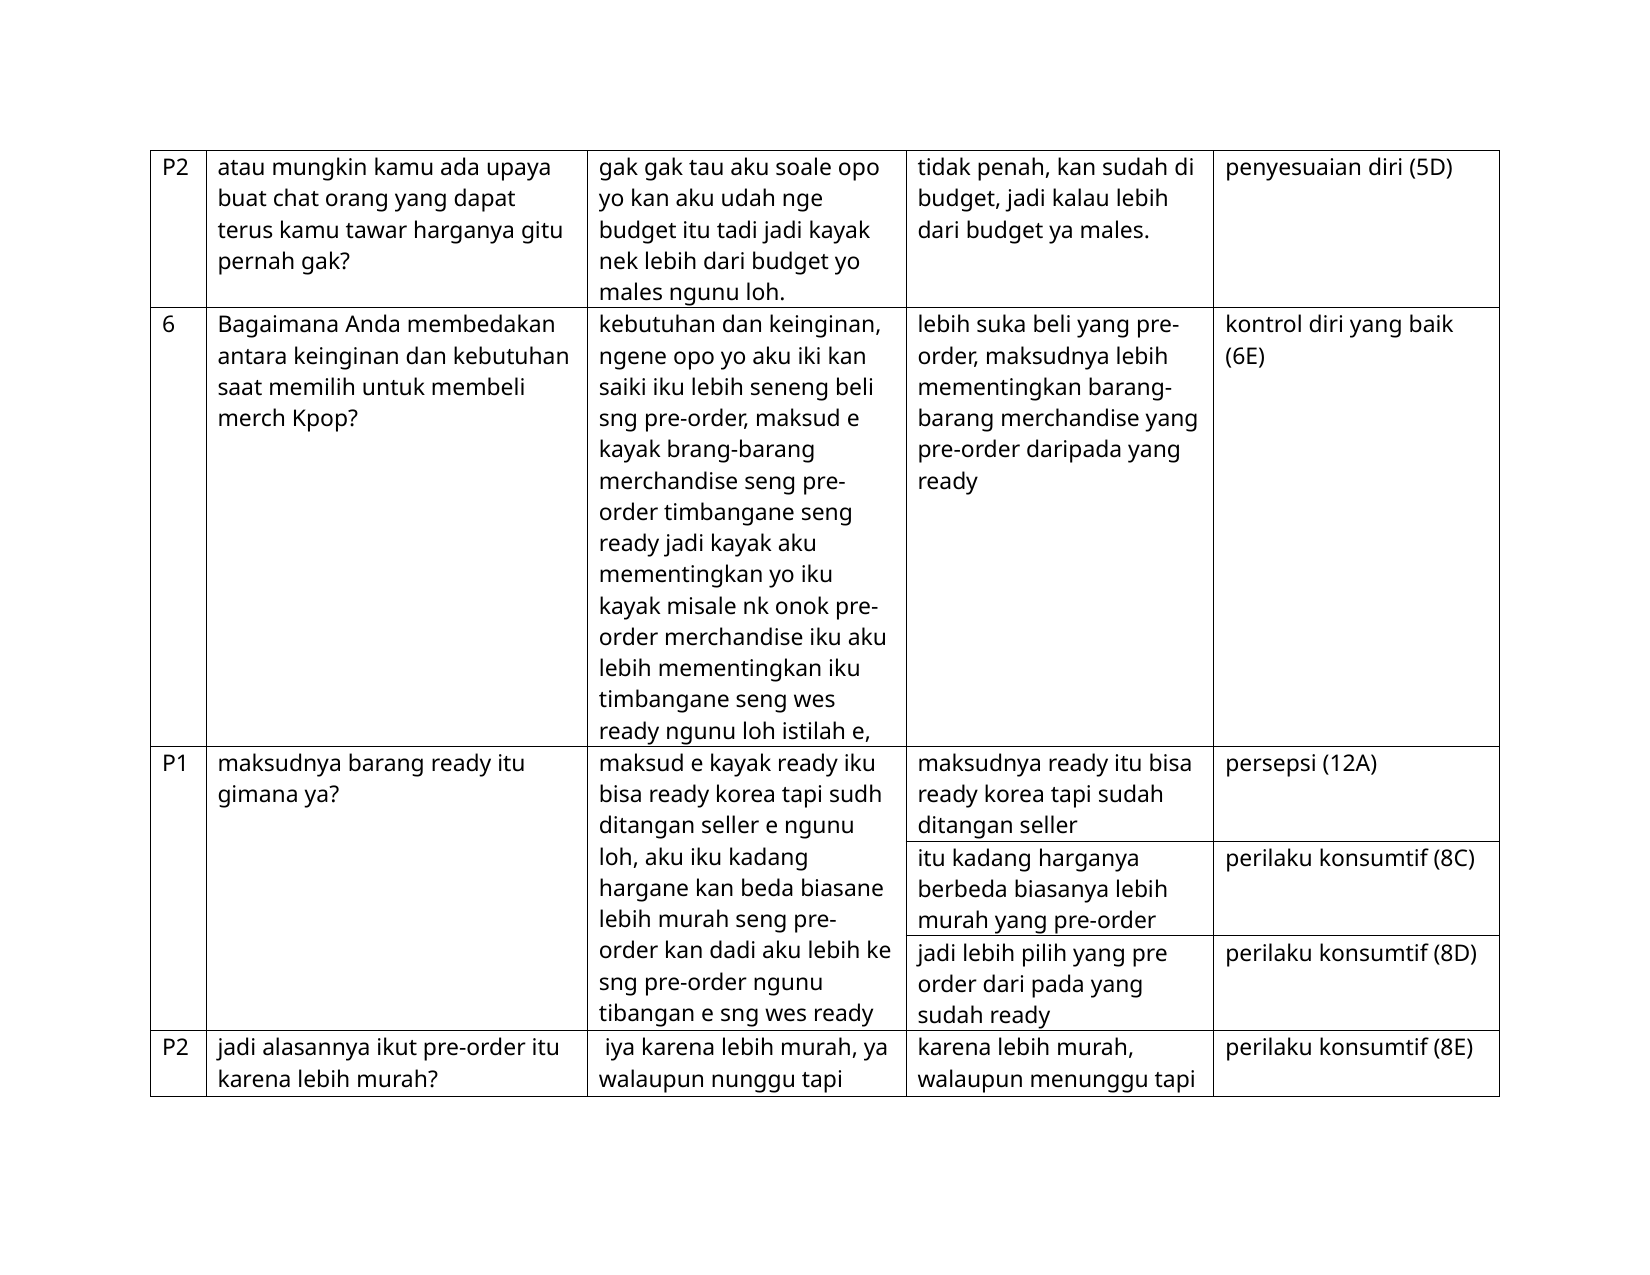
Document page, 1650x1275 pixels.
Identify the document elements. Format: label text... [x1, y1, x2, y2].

table_cell kontrol diri yang baik (6E) [1214, 308, 1499, 746]
table_cell penyesuaian diri (5D) [1214, 151, 1499, 307]
table_cell persepsi (12A) [1214, 747, 1499, 841]
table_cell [588, 1031, 906, 1096]
table_cell maksudnya ready itu bisa ready korea tapi sudah ditangan seller [907, 747, 1213, 841]
table_cell tidak penah, kan sudah di budget, jadi kalau lebih dari budget ya males. [907, 151, 1213, 307]
table_cell jadi lebih pilih yang pre order dari pada yang sudah ready [907, 936, 1213, 1030]
table_cell kebutuhan dan keinginan, ngene opo yo aku iki kan saiki iku lebih seneng beli sng pre-order, maksud e kayak brang-barang merchandise seng pre-order timbangane seng ready jadi kayak aku mementingkan yo iku kayak misale nk onok pre-order merchandise iku aku lebih mementingkan iku timbangane seng wes ready ngunu loh istilah e, [588, 308, 906, 746]
table_cell P2 [151, 151, 206, 307]
table_cell lebih suka beli yang pre-order, maksudnya lebih mementingkan barang-barang merchandise yang pre-order daripada yang ready [907, 308, 1213, 746]
table_cell perilaku konsumtif (8C) [1214, 842, 1499, 935]
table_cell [1214, 1031, 1499, 1096]
table_cell P1 [151, 747, 206, 1030]
table_cell Bagaimana Anda membedakan antara keinginan dan kebutuhan saat memilih untuk membeli merch Kpop? [207, 308, 587, 746]
table_cell P2 [151, 1031, 206, 1096]
table_cell gak gak tau aku soale opo yo kan aku udah nge budget itu tadi jadi kayak nek lebih dari budget yo males ngunu loh. [588, 151, 906, 307]
table_cell maksud e kayak ready iku bisa ready korea tapi sudh ditangan seller e ngunu loh, aku iku kadang hargane kan beda biasane lebih murah seng pre-order kan dadi aku lebih ke sng pre-order ngunu tibangan e sng wes ready [588, 747, 906, 1030]
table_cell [907, 1031, 1213, 1096]
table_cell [207, 1031, 587, 1096]
table_cell atau mungkin kamu ada upaya buat chat orang yang dapat terus kamu tawar harganya gitu pernah gak? [207, 151, 587, 307]
table_cell perilaku konsumtif (8D) [1214, 936, 1499, 1030]
table_cell maksudnya barang ready itu gimana ya? [207, 747, 587, 1030]
table_cell itu kadang harganya berbeda biasanya lebih murah yang pre-order [907, 842, 1213, 935]
table_cell 6 [151, 308, 206, 746]
